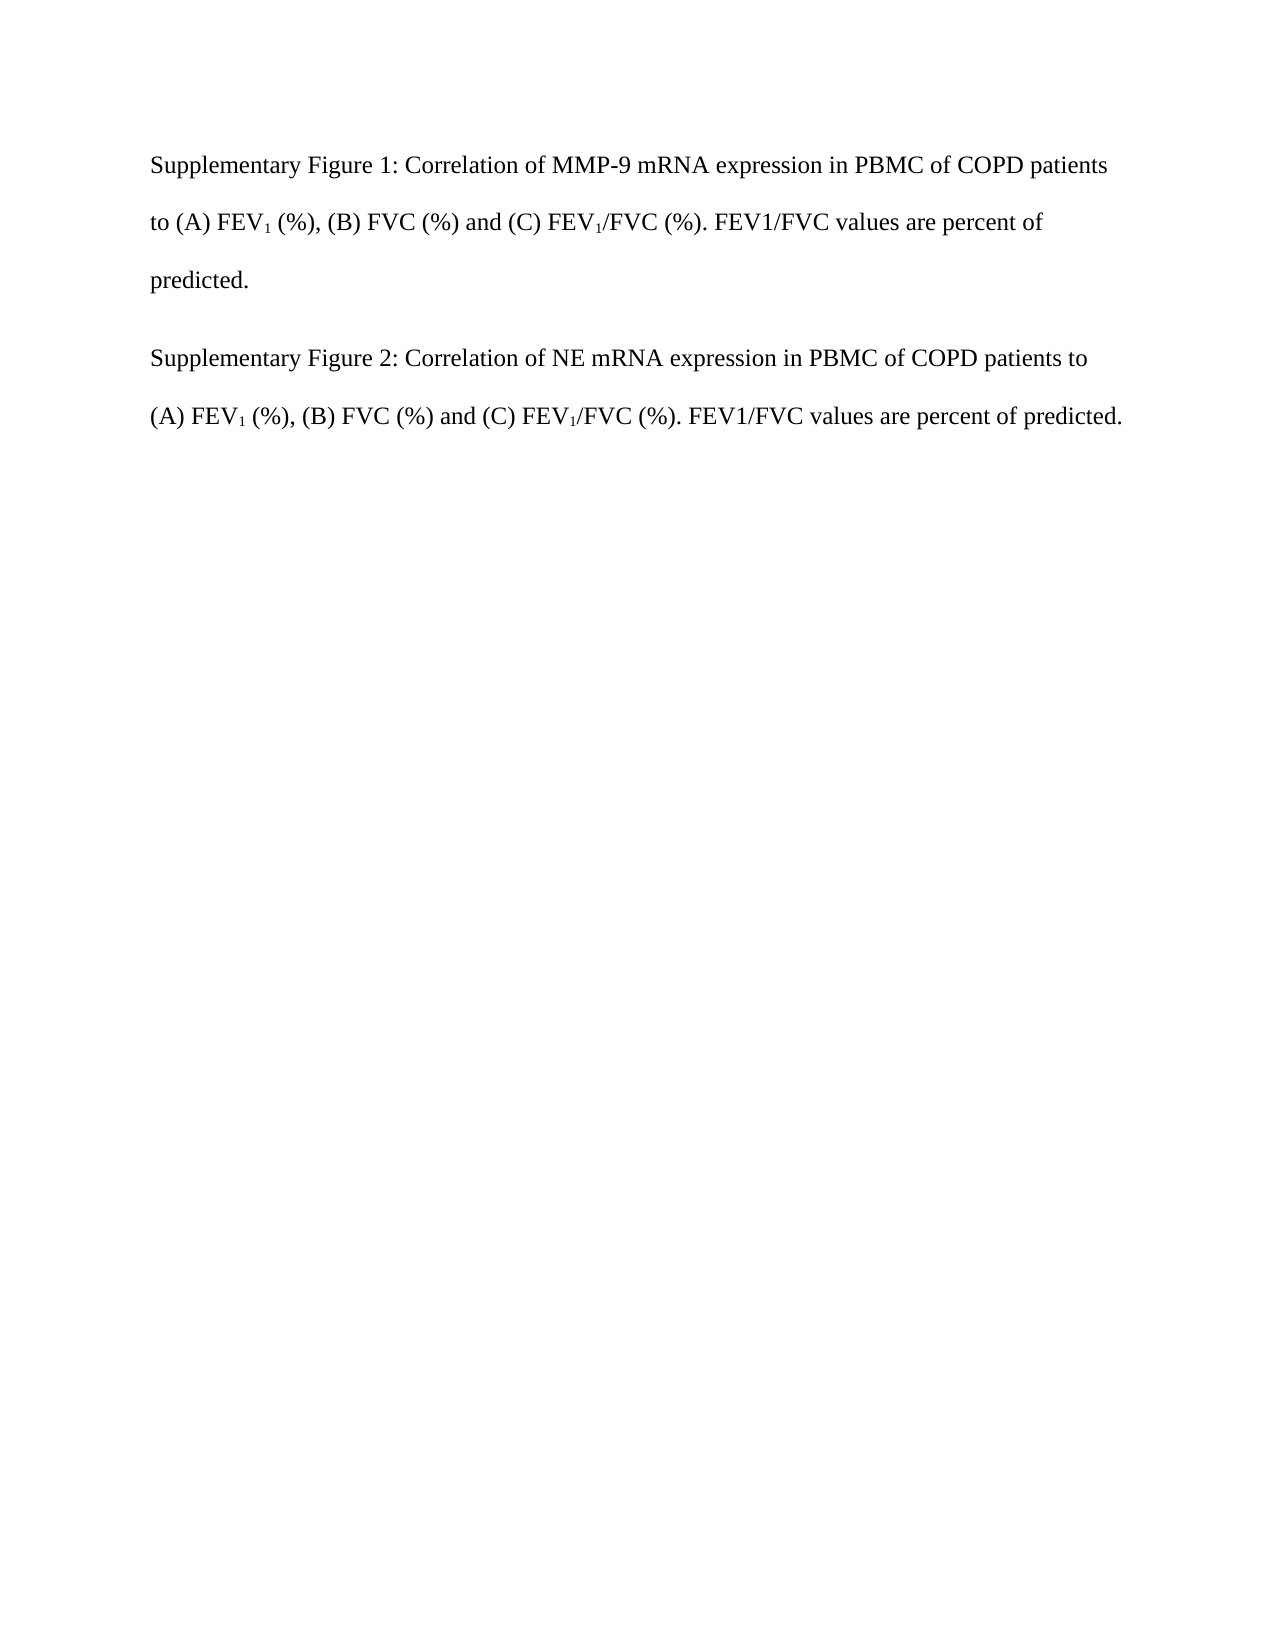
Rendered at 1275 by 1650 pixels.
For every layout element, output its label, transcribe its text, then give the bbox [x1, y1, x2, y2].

text Supplementary Figure 1: Correlation of MMP-9 mRNA expression in PBMC of COPD patients to (A) FEV1 (%), (B) FVC (%) and (C) FEV1/FVC (%). FEV1/FVC values are percent of predicted. [150, 150, 1125, 294]
text Supplementary Figure 2: Correlation of NE mRNA expression in PBMC of COPD patients to (A) FEV1 (%), (B) FVC (%) and (C) FEV1/FVC (%). FEV1/FVC values are percent of predicted. [150, 343, 1125, 429]
